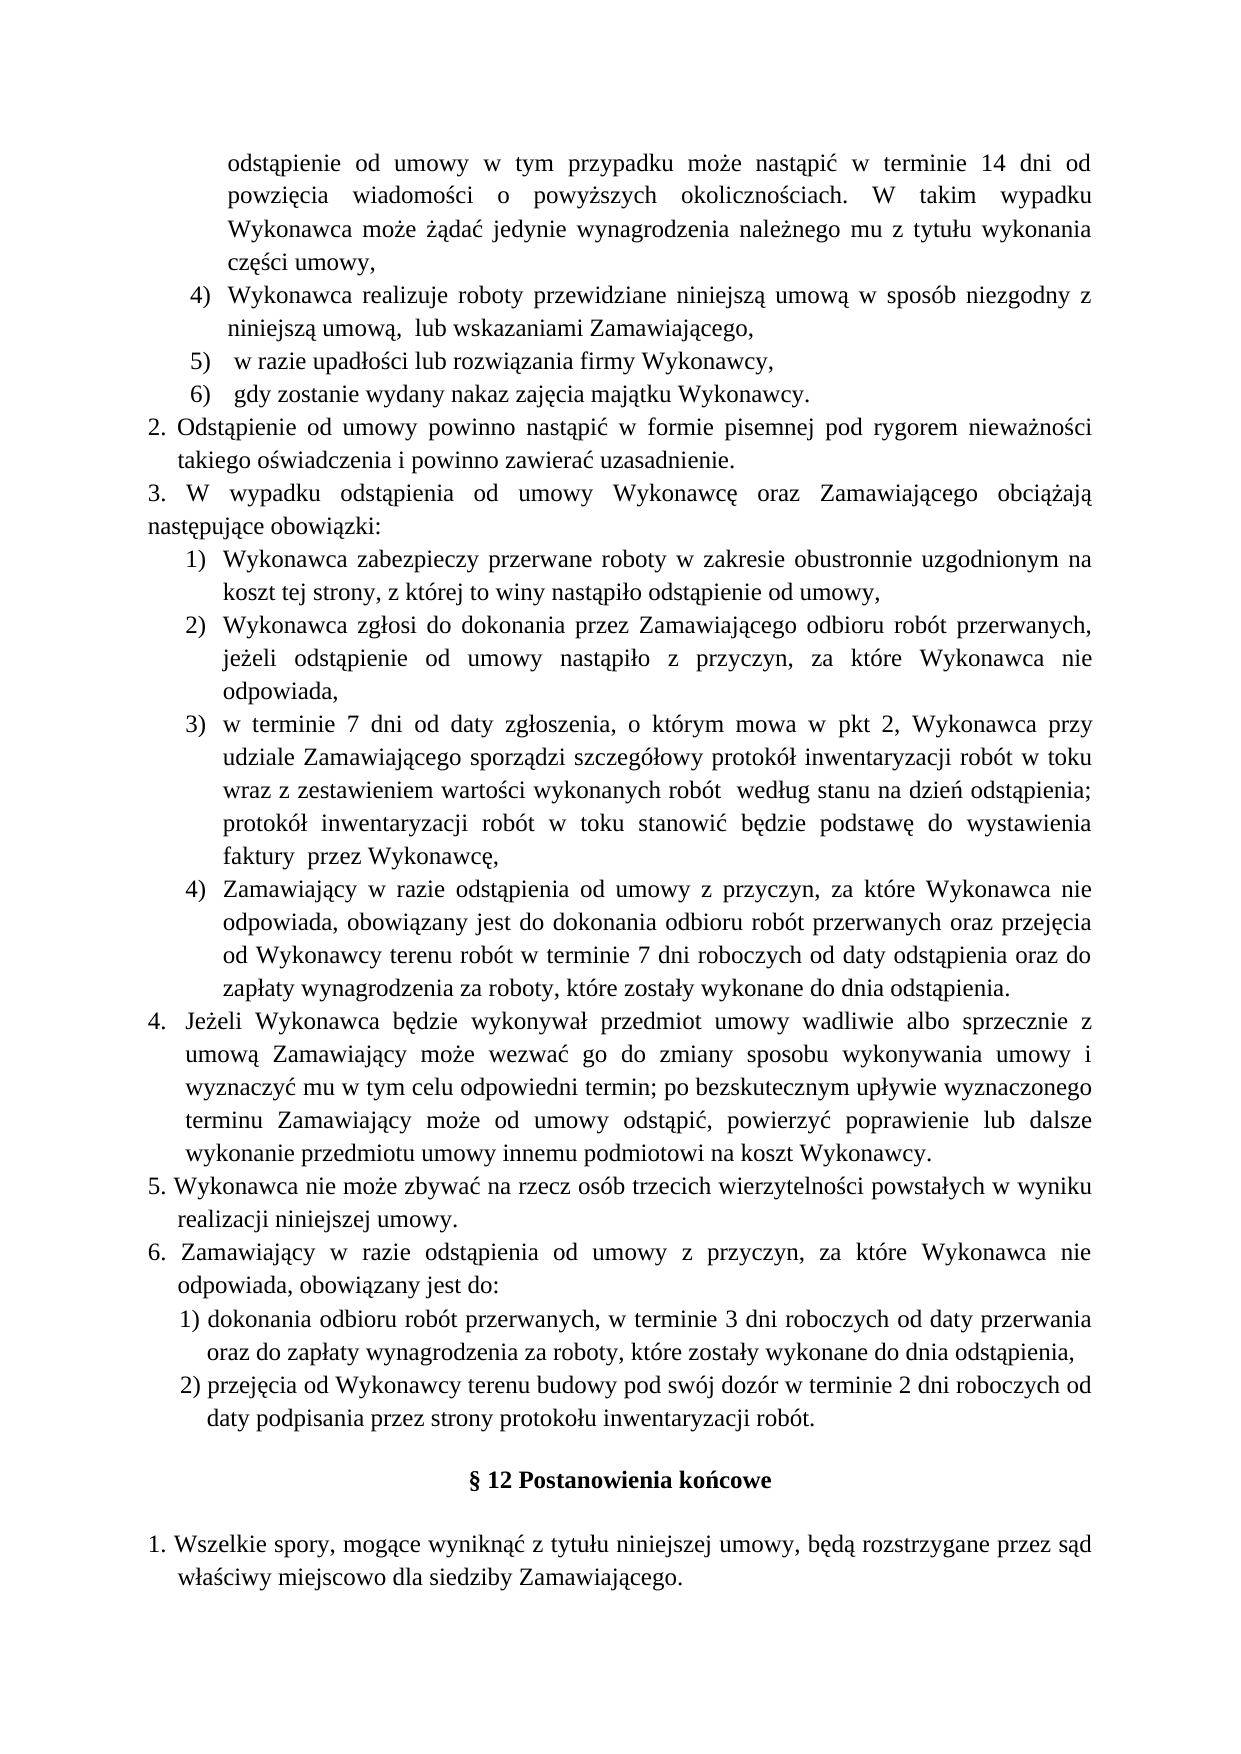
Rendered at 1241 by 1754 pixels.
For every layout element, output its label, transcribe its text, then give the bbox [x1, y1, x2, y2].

text 2. Odstąpienie od umowy powinno nastąpić w formie pisemnej pod rygorem nieważności takiego oświadczenia i powinno zawierać uzasadnienie. [148, 412, 1093, 473]
text 5. Wykonawca nie może zbywać na rzecz osób trzecich wierzytelności powstałych w wyniku realizacji niniejszej umowy. [148, 1171, 1093, 1233]
text 1) dokonania odbioru robót przerwanych, w terminie 3 dni roboczych od daty przerwania oraz do zapłaty wynagrodzenia za roboty, które zostały wykonane do dnia odstąpienia, [148, 1304, 1093, 1366]
list w razie upadłości lub rozwiązania firmy Wykonawcy, [190, 346, 1093, 374]
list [190, 148, 1093, 275]
list Jeżeli Wykonawca będzie wykonywał przedmiot umowy wadliwie albo sprzecznie z umową Zamawiający może wezwać go do zmiany sposobu wykonywania umowy i wyznaczyć mu w tym celu odpowiedni termin; po bezskutecznym upływie wyznaczonego terminu Zamawiający może od umowy odstąpić, powierzyć poprawienie lub dalsze wykonanie przedmiotu umowy innemu podmiotowi na koszt Wykonawcy. [148, 1006, 1093, 1167]
list Wykonawca realizuje roboty przewidziane niniejszą umową w sposób niezgodny z niniejszą umową, lub wskazaniami Zamawiającego, [190, 280, 1093, 341]
text 2) przejęcia od Wykonawcy terenu budowy pod swój dozór w terminie 2 dni roboczych od daty podpisania przez strony protokołu inwentaryzacji robót. [148, 1370, 1093, 1432]
list Zamawiający w razie odstąpienia od umowy z przyczyn, za które Wykonawca nie odpowiada, obowiązany jest do dokonania odbioru robót przerwanych oraz przejęcia od Wykonawcy terenu robót w terminie 7 dni roboczych od daty odstąpienia oraz do zapłaty wynagrodzenia za roboty, które zostały wykonane do dnia odstąpienia. [185, 874, 1093, 1002]
text § 12 Postanowienia końcowe [148, 1465, 1093, 1494]
text 1. Wszelkie spory, mogące wyniknąć z tytułu niniejszej umowy, będą rozstrzygane przez sąd właściwy miejscowo dla siedziby Zamawiającego. [148, 1529, 1093, 1591]
list w terminie 7 dni od daty zgłoszenia, o którym mowa w pkt 2, Wykonawca przy udziale Zamawiającego sporządzi szczegółowy protokół inwentaryzacji robót w toku wraz z zestawieniem wartości wykonanych robót według stanu na dzień odstąpienia; protokół inwentaryzacji robót w toku stanowić będzie podstawę do wystawienia faktury przez Wykonawcę, [185, 709, 1093, 870]
list Wykonawca zabezpieczy przerwane roboty w zakresie obustronnie uzgodnionym na koszt tej strony, z której to winy nastąpiło odstąpienie od umowy, [185, 544, 1093, 606]
list gdy zostanie wydany nakaz zajęcia majątku Wykonawcy. [190, 379, 1093, 407]
text 3. W wypadku odstąpienia od umowy Wykonawcę oraz Zamawiającego obciążają następujące obowiązki: [148, 478, 1093, 539]
list Wykonawca zgłosi do dokonania przez Zamawiającego odbioru robót przerwanych, jeżeli odstąpienie od umowy nastąpiło z przyczyn, za które Wykonawca nie odpowiada, [185, 610, 1093, 705]
text 6. Zamawiający w razie odstąpienia od umowy z przyczyn, za które Wykonawca nie odpowiada, obowiązany jest do: [148, 1237, 1093, 1299]
